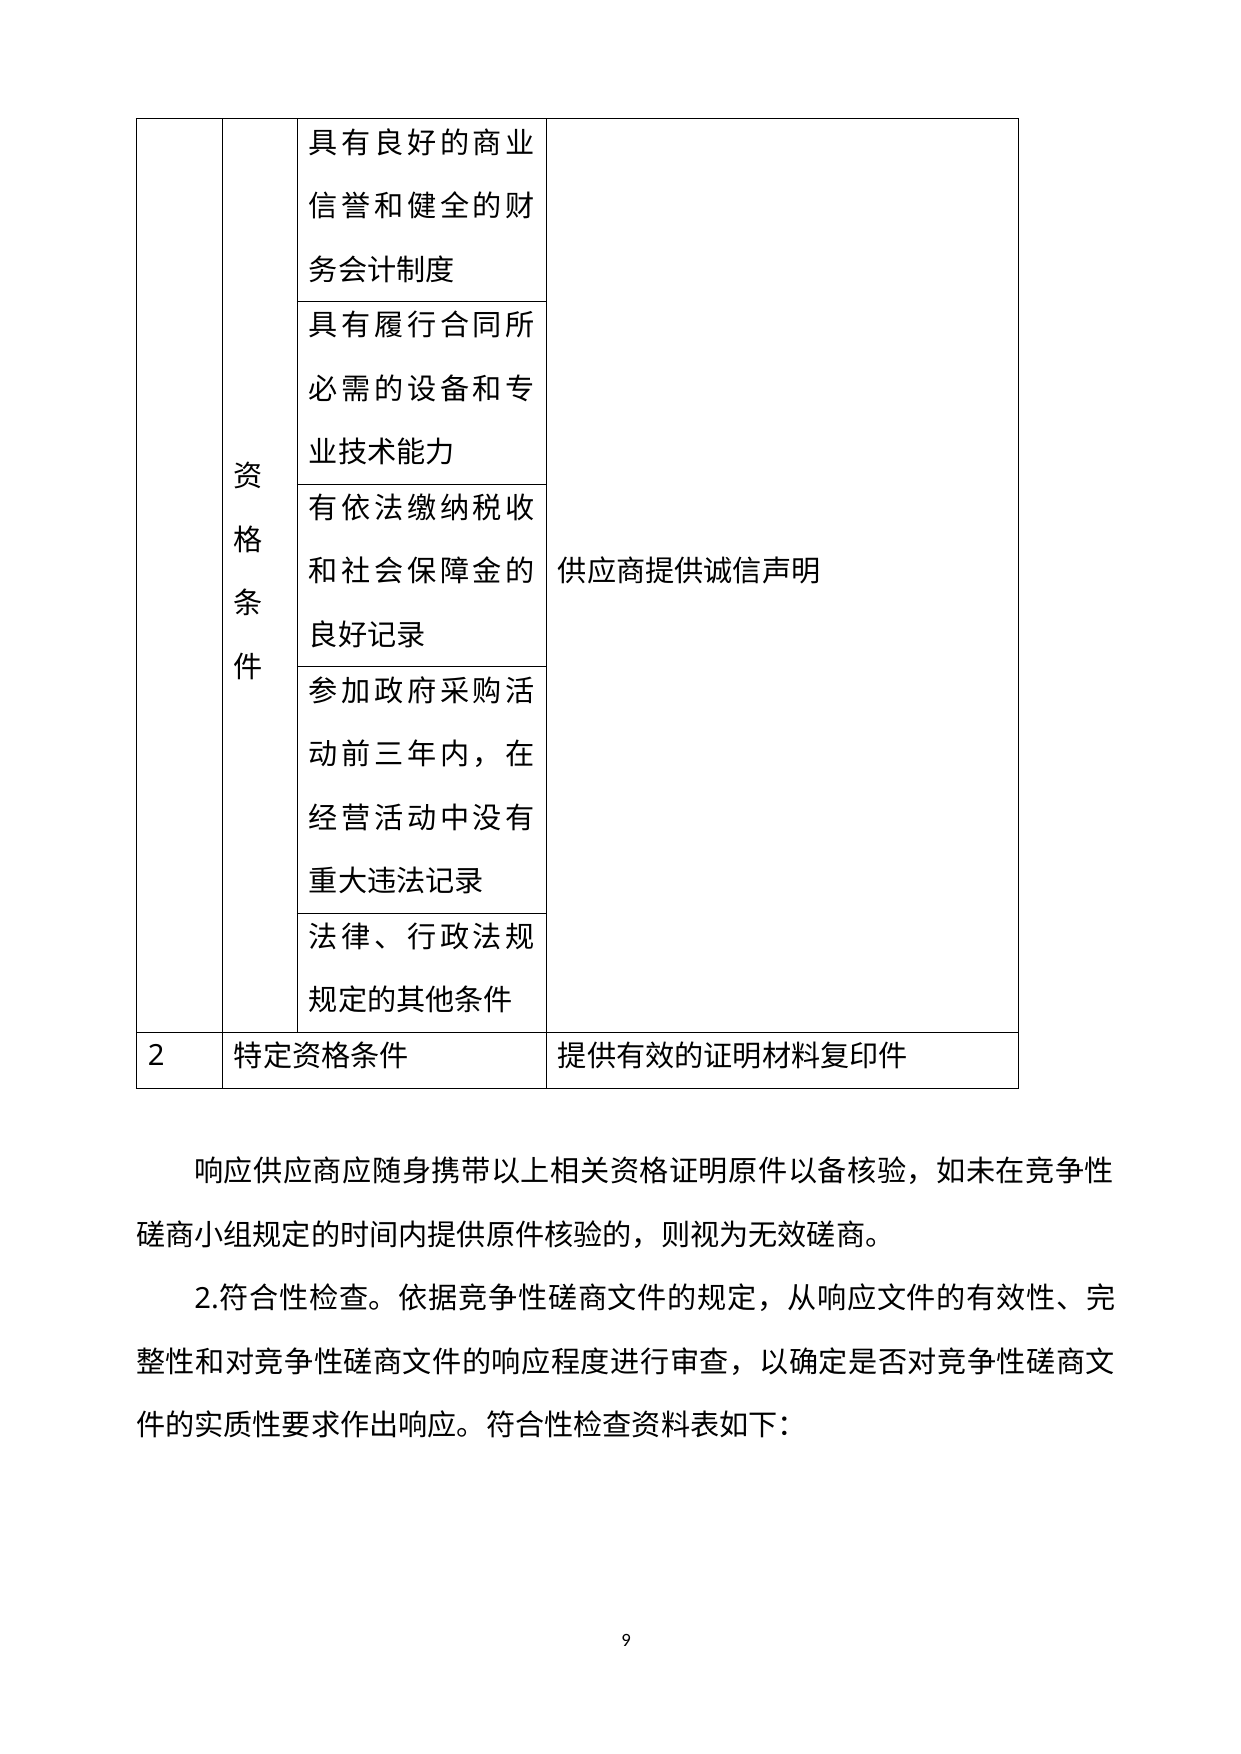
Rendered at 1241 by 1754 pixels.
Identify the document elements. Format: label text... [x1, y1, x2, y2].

table_cell 供应商应符合的基本资格条件 [223, 119, 297, 1032]
table_cell 法律、行政法规规定的其他条件 [298, 914, 546, 1032]
table_cell 参加政府采购活动前三年内，在经营活动中没有重大违法记录 [298, 667, 546, 912]
table_cell 具有履行合同所必需的设备和专业技术能力 [298, 302, 546, 483]
table_cell 1 [137, 119, 222, 1032]
table_cell 有依法缴纳税收和社会保障金的良好记录 [298, 485, 546, 666]
text 2.符合性检查。依据竞争性磋商文件的规定，从响应文件的有效性、完整性和对竞争性磋商文件的响应程度进行审查，以确定是否对竞争性磋商文件的实质性要求作出响应。符合性检查资料表如下： [136, 1275, 1116, 1444]
table_cell 提供有效的证明材料复印件 [547, 1033, 1018, 1087]
table_cell 供应商提供诚信声明 [547, 119, 1018, 1032]
text 响应供应商应随身携带以上相关资格证明原件以备核验，如未在竞争性磋商小组规定的时间内提供原件核验的，则视为无效磋商。 [136, 1148, 1116, 1254]
table_cell 2 [137, 1033, 222, 1087]
table_cell 特定资格条件 [223, 1033, 546, 1087]
table_cell 具有良好的商业信誉和健全的财务会计制度 [298, 119, 546, 301]
